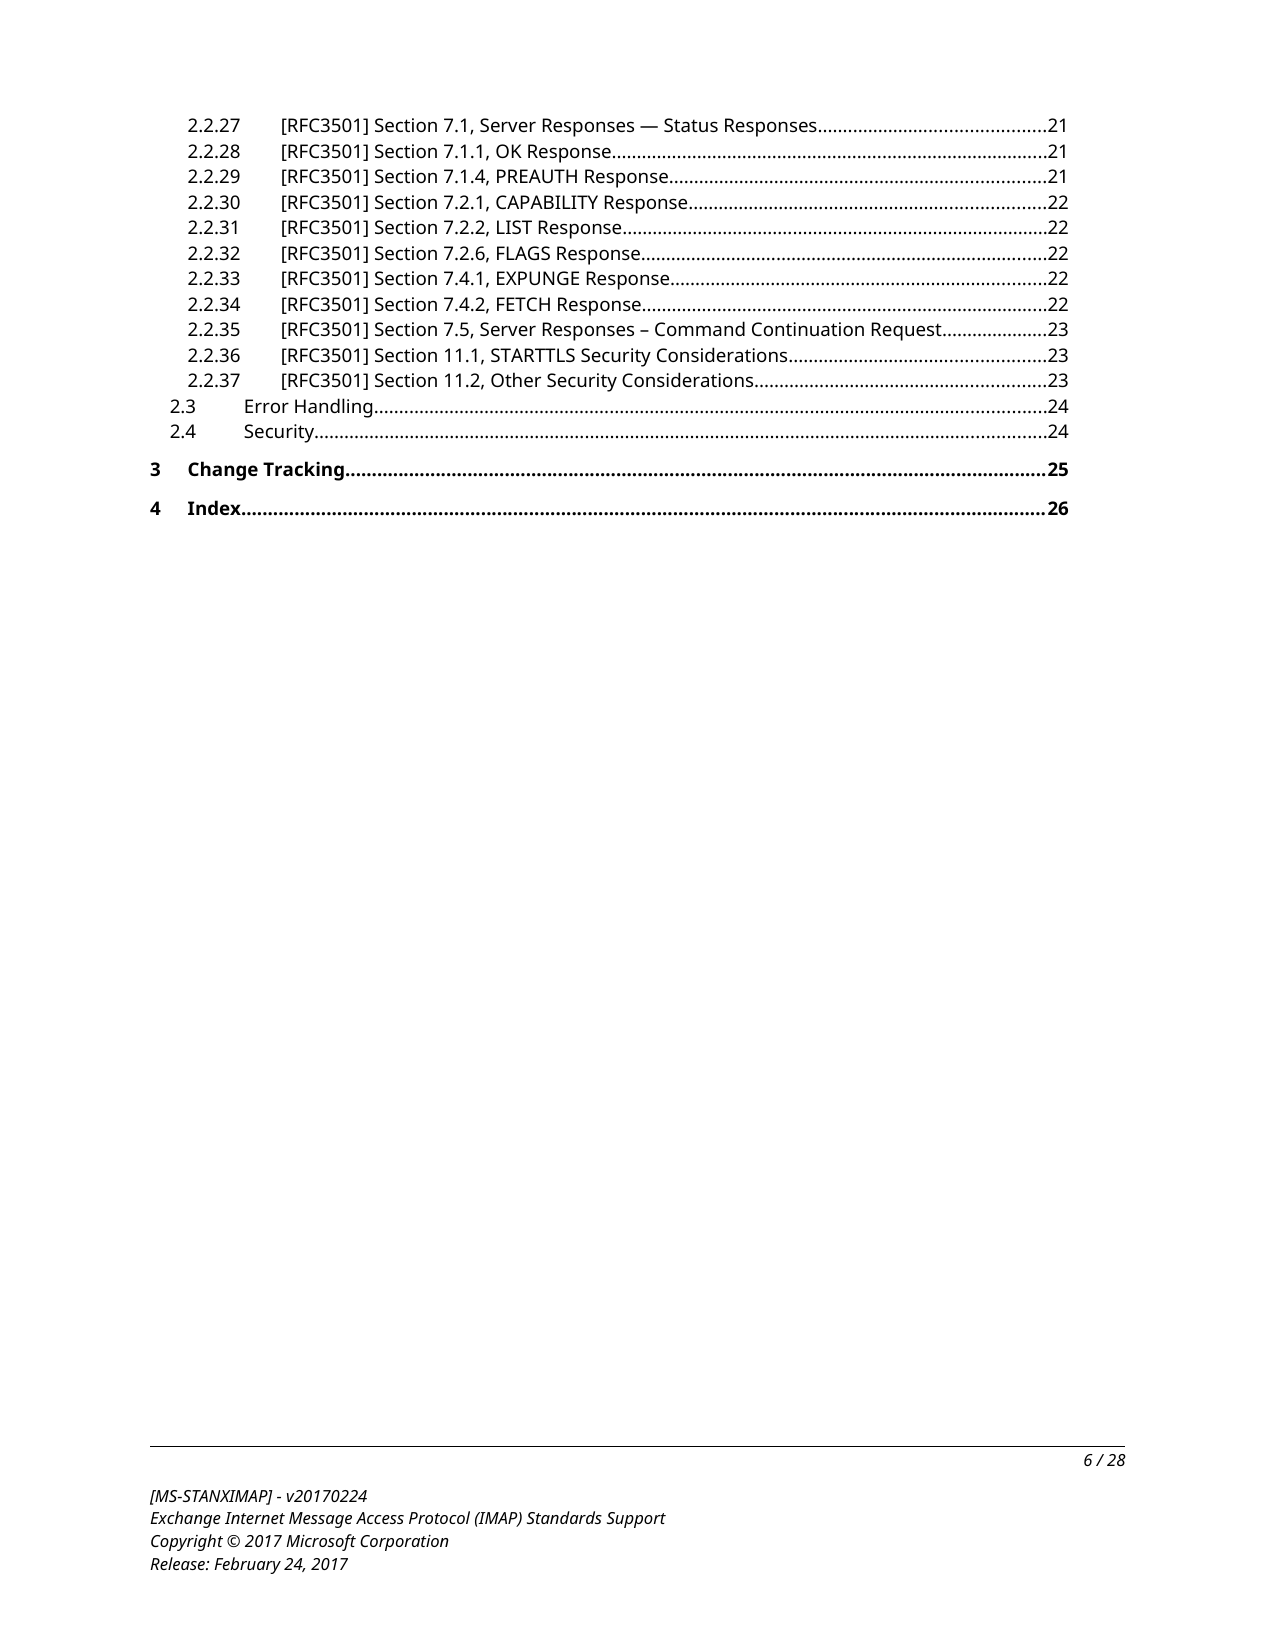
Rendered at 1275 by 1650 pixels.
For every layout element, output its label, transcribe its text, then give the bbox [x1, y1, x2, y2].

text 3 Change Tracking 25 [150, 457, 1078, 482]
text 2.2.31 [RFC3501] Section 7.2.2, LIST Response 22 [187, 214, 1078, 240]
text 2.2.37 [RFC3501] Section 11.2, Other Security Considerations 23 [187, 368, 1078, 393]
text 2.2.29 [RFC3501] Section 7.1.4, PREAUTH Response 21 [187, 163, 1078, 189]
text 2.2.30 [RFC3501] Section 7.2.1, CAPABILITY Response 22 [187, 189, 1078, 214]
text 4 Index 26 [150, 495, 1078, 520]
text 2.2.36 [RFC3501] Section 11.1, STARTTLS Security Considerations 23 [187, 342, 1078, 368]
text 2.3 Error Handling 24 [169, 393, 1078, 419]
text 2.2.28 [RFC3501] Section 7.1.1, OK Response 21 [187, 138, 1078, 163]
text 2.2.32 [RFC3501] Section 7.2.6, FLAGS Response 22 [187, 240, 1078, 266]
text 2.2.35 [RFC3501] Section 7.5, Server Responses – Command Continuation Request 23 [187, 317, 1078, 342]
text 2.4 Security 24 [169, 419, 1078, 444]
text 2.2.33 [RFC3501] Section 7.4.1, EXPUNGE Response 22 [187, 266, 1078, 291]
text 2.2.34 [RFC3501] Section 7.4.2, FETCH Response 22 [187, 291, 1078, 317]
text 2.2.27 [RFC3501] Section 7.1, Server Responses — Status Responses 21 [187, 112, 1078, 138]
